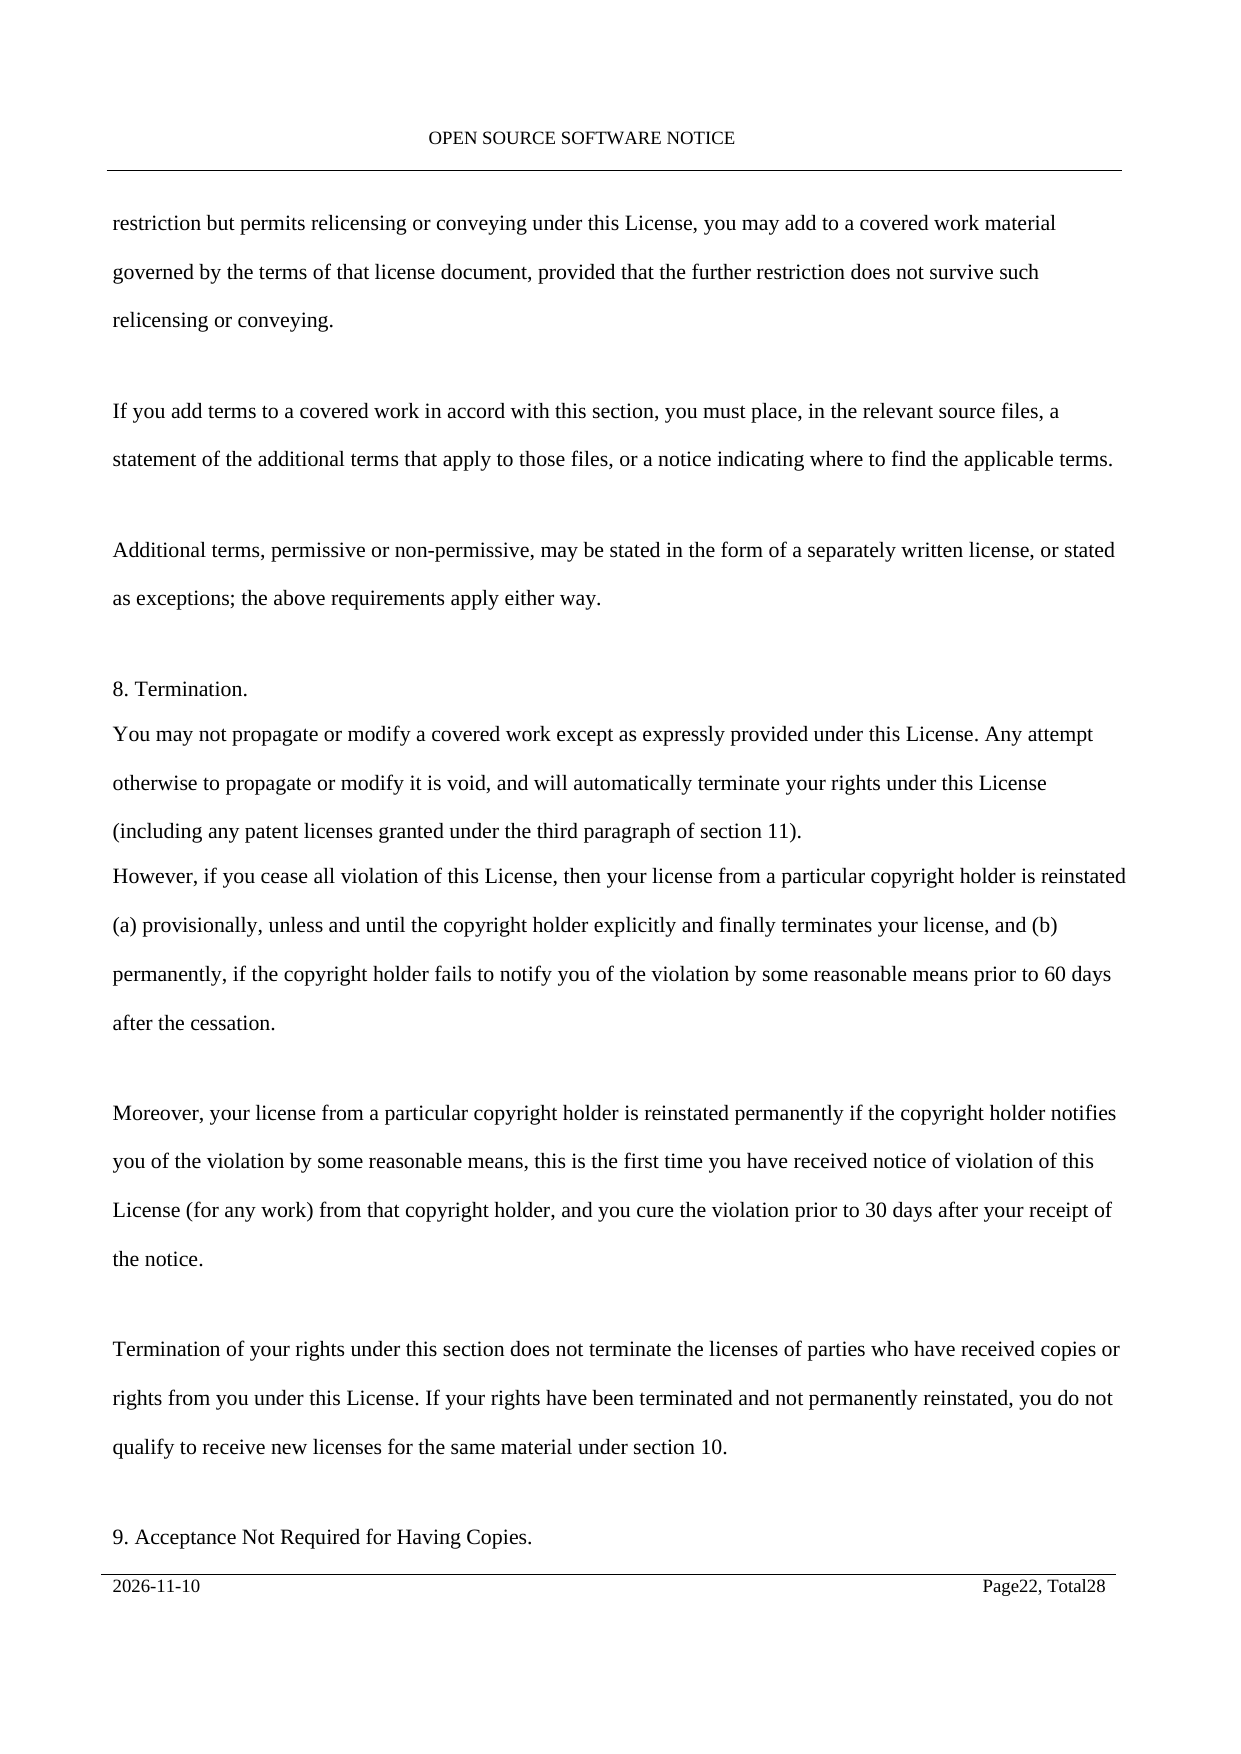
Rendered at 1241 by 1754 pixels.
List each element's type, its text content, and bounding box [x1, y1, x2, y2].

text If you add terms to a covered work in accord with this section, you must place, in the relevant source files, a statement of the additional terms that apply to those files, or a notice indicating where to find the applicable terms. [112, 394, 1128, 475]
text Additional terms, permissive or non-permissive, may be stated in the form of a separately written license, or stated as exceptions; the above requirements apply either way. [112, 533, 1128, 614]
text 9. Acceptance Not Required for Having Copies. [112, 1520, 1128, 1553]
text 8. Termination. [112, 672, 1128, 704]
text You may not propagate or modify a covered work except as expressly provided under this License. Any attempt otherwise to propagate or modify it is void, and will automatically terminate your rights under this License (including any patent licenses granted under the third paragraph of section 11). [112, 717, 1128, 847]
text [112, 206, 1128, 336]
text Termination of your rights under this section does not terminate the licenses of parties who have received copies or rights from you under this License. If your rights have been terminated and not permanently reinstated, you do not qualify to receive new licenses for the same material under section 10. [112, 1333, 1128, 1463]
text Moreover, your license from a particular copyright holder is reinstated permanently if the copyright holder notifies you of the violation by some reasonable means, this is the first time you have received notice of violation of this License (for any work) from that copyright holder, and you cure the violation prior to 30 days after your receipt of the notice. [112, 1096, 1128, 1275]
text However, if you cease all violation of this License, then your license from a particular copyright holder is reinstated (a) provisionally, unless and until the copyright holder explicitly and finally terminates your license, and (b) permanently, if the copyright holder fails to notify you of the violation by some reasonable means prior to 60 days after the cessation. [112, 860, 1128, 1038]
